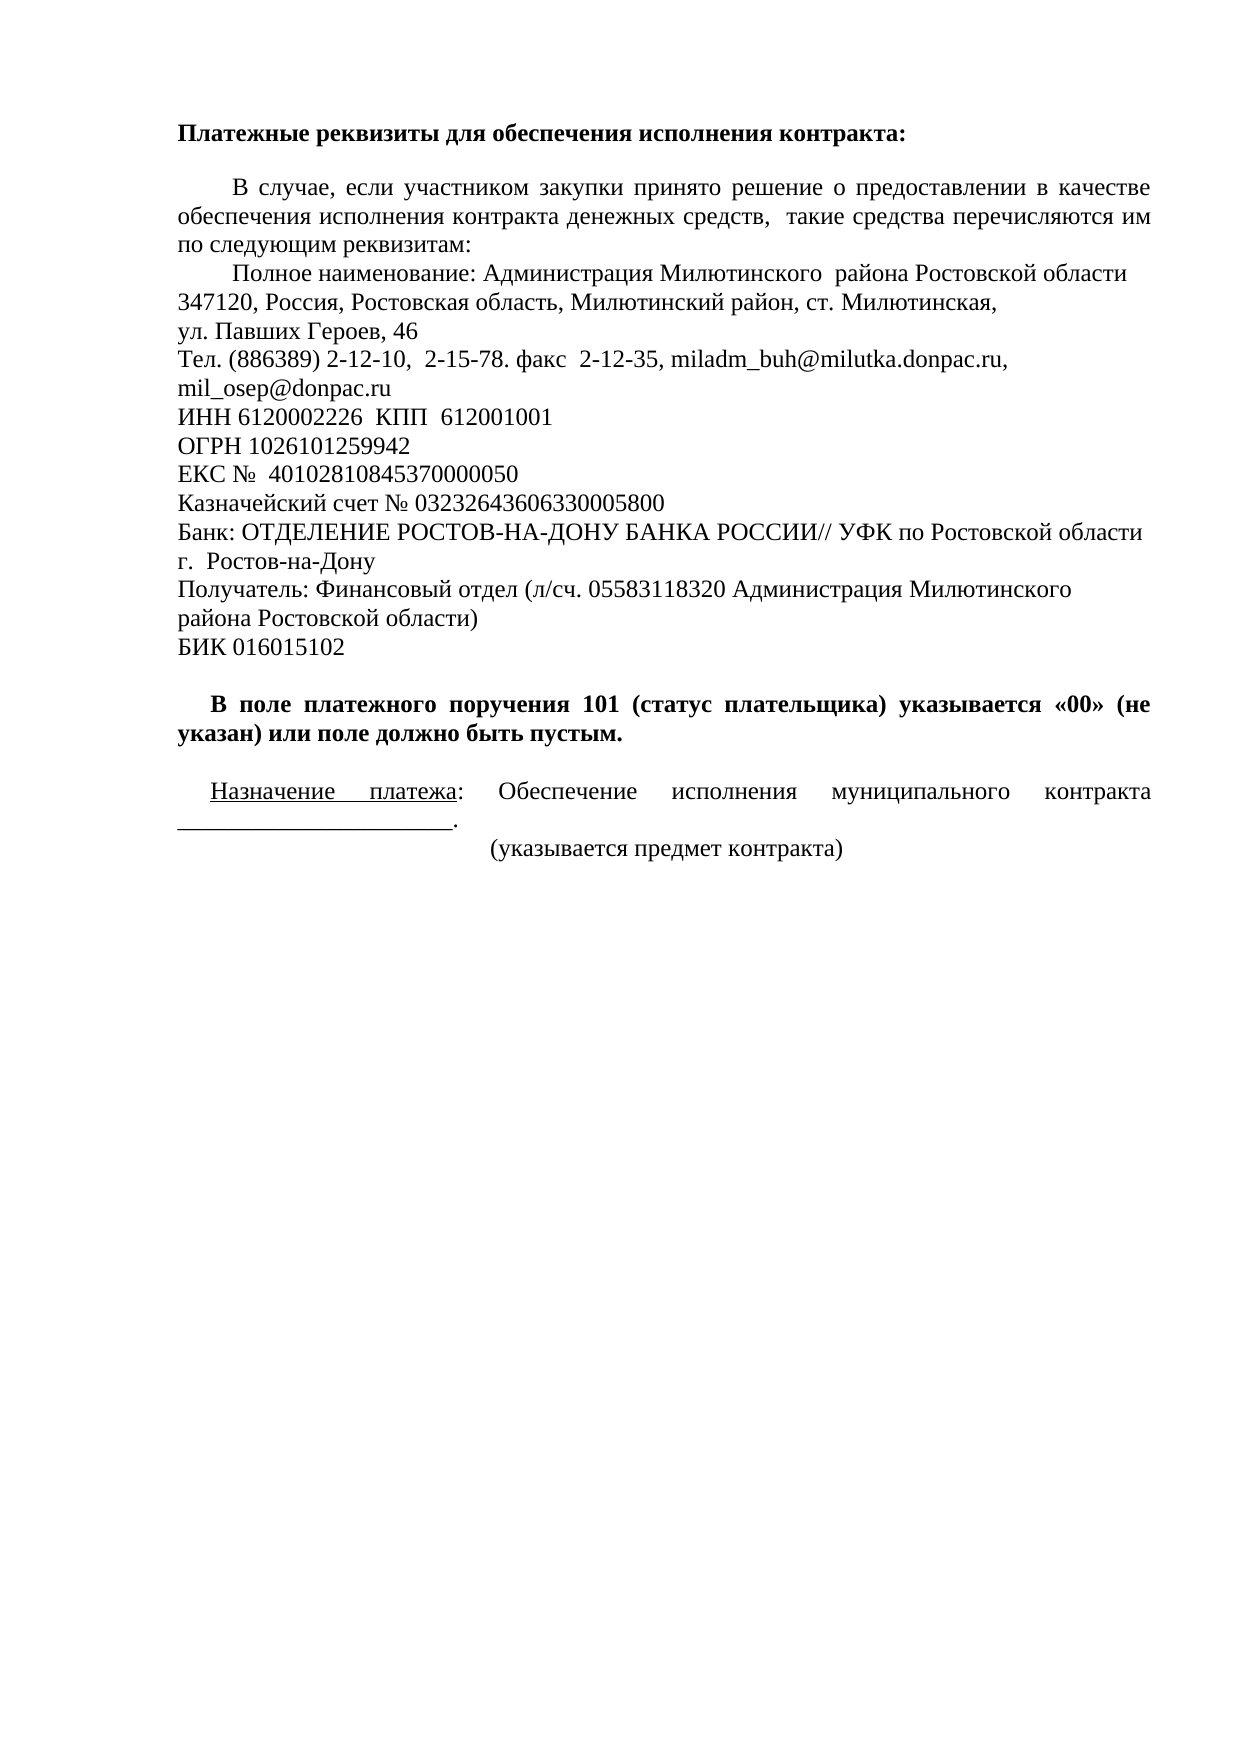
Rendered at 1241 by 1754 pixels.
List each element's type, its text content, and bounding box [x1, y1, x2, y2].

text ИНН 6120002226 КПП 612001001 [177, 402, 1152, 431]
text Казначейский счет № 03232643606330005800 [177, 488, 1152, 517]
text (указывается предмет контракта) [177, 833, 1152, 862]
text В случае, если участником закупки принято решение о предоставлении в качестве обеспечения исполнения контракта денежных средств, такие средства перечисляются им по следующим реквизитам: [177, 172, 1152, 258]
text Полное наименование: Администрация Милютинского района Ростовской области [177, 258, 1152, 287]
text ул. Павших Героев, 46 [177, 316, 1152, 344]
text Получатель: Финансовый отдел (л/сч. 05583118320 Администрация Милютинского района Ростовской области) [177, 574, 1152, 632]
text В поле платежного поручения 101 (статус плательщика) указывается «00» (не указан) или поле должно быть пустым. [177, 689, 1152, 747]
text 347120, Россия, Ростовская область, Милютинский район, ст. Милютинская, [177, 287, 1152, 316]
text Платежные реквизиты для обеспечения исполнения контракта: [177, 118, 1152, 147]
text ОГРН 1026101259942 [177, 431, 1152, 459]
text Тел. (886389) 2-12-10, 2-15-78. факс 2-12-35, miladm_buh@milutka.donpac.ru, mil_osep@donpac.ru [177, 344, 1152, 402]
text Банк: ОТДЕЛЕНИЕ РОСТОВ-НА-ДОНУ БАНКА РОССИИ// УФК по Ростовской области г. Ростов-на-Дону [177, 517, 1152, 574]
text Назначение платежа: Обеспечение исполнения муниципального контракта ______________________. [177, 776, 1152, 833]
text ЕКС № 40102810845370000050 [177, 459, 1152, 488]
text БИК 016015102 [177, 632, 1152, 661]
